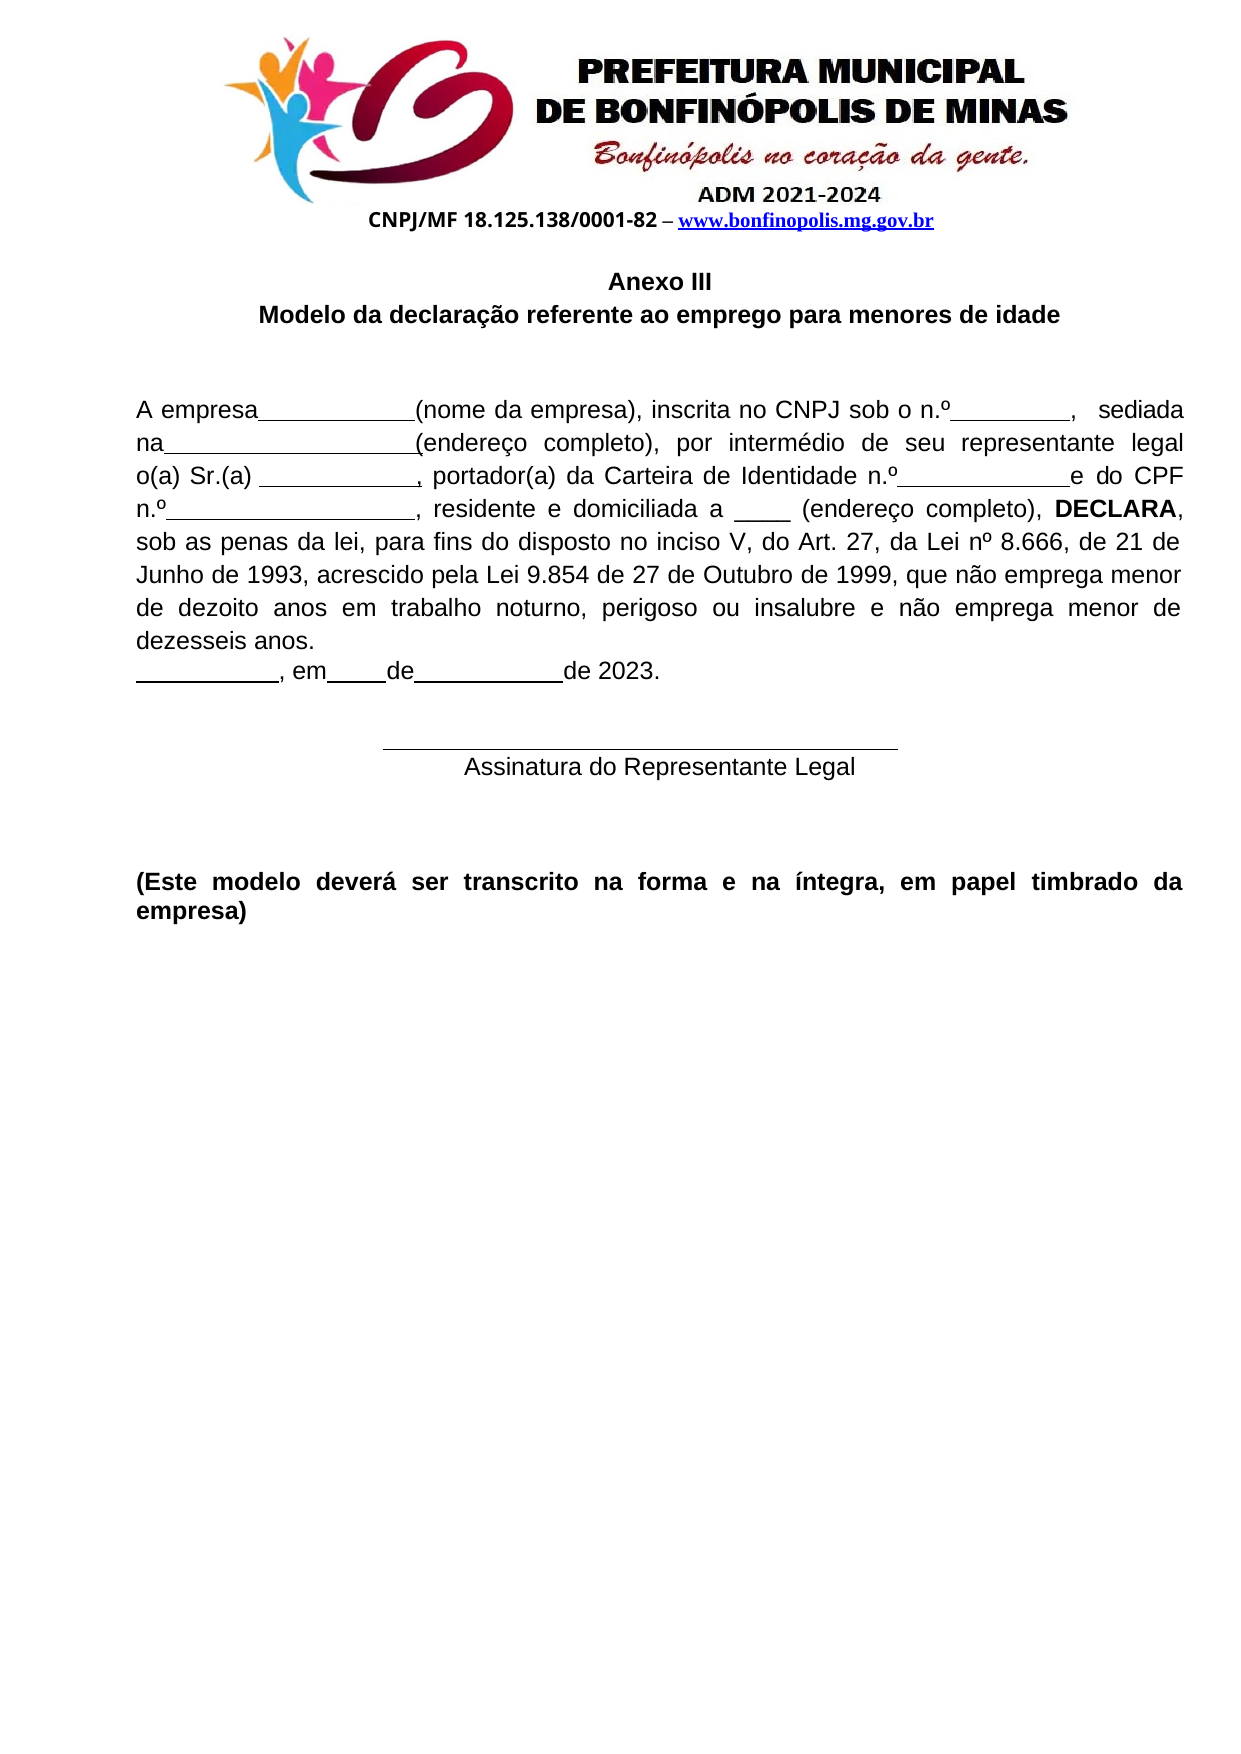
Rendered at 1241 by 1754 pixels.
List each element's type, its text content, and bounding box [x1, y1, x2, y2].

text Anexo III [136, 267, 1184, 296]
text (Este modelo deverá ser transcrito na forma e na íntegra, em papel timbrado da empresa) [136, 867, 1184, 925]
text Assinatura do Representante Legal [136, 744, 1184, 780]
text Modelo da declaração referente ao emprego para menores de idade [136, 300, 1184, 328]
text , em de de 2023. [136, 659, 1184, 685]
picture [218, 34, 1083, 205]
text A empresa (nome da empresa), inscrita no CNPJ sob o n.º , sediada na (endereço completo), por intermédio de seu representante legal o(a) Sr.(a) , portador(a) da Carteira de Identidade n.º e do CPF n.º , residente e domiciliada a ____ (endereço completo), DECLARA, sob as penas da lei, para fins do disposto no inciso V, do Art. 27, da Lei nº 8.666, de 21 de Junho de 1993, acrescido pela Lei 9.854 de 27 de Outubro de 1999, que não emprega menor de dezoito anos em trabalho noturno, perigoso ou insalubre e não emprega menor de dezesseis anos. [136, 395, 1184, 655]
